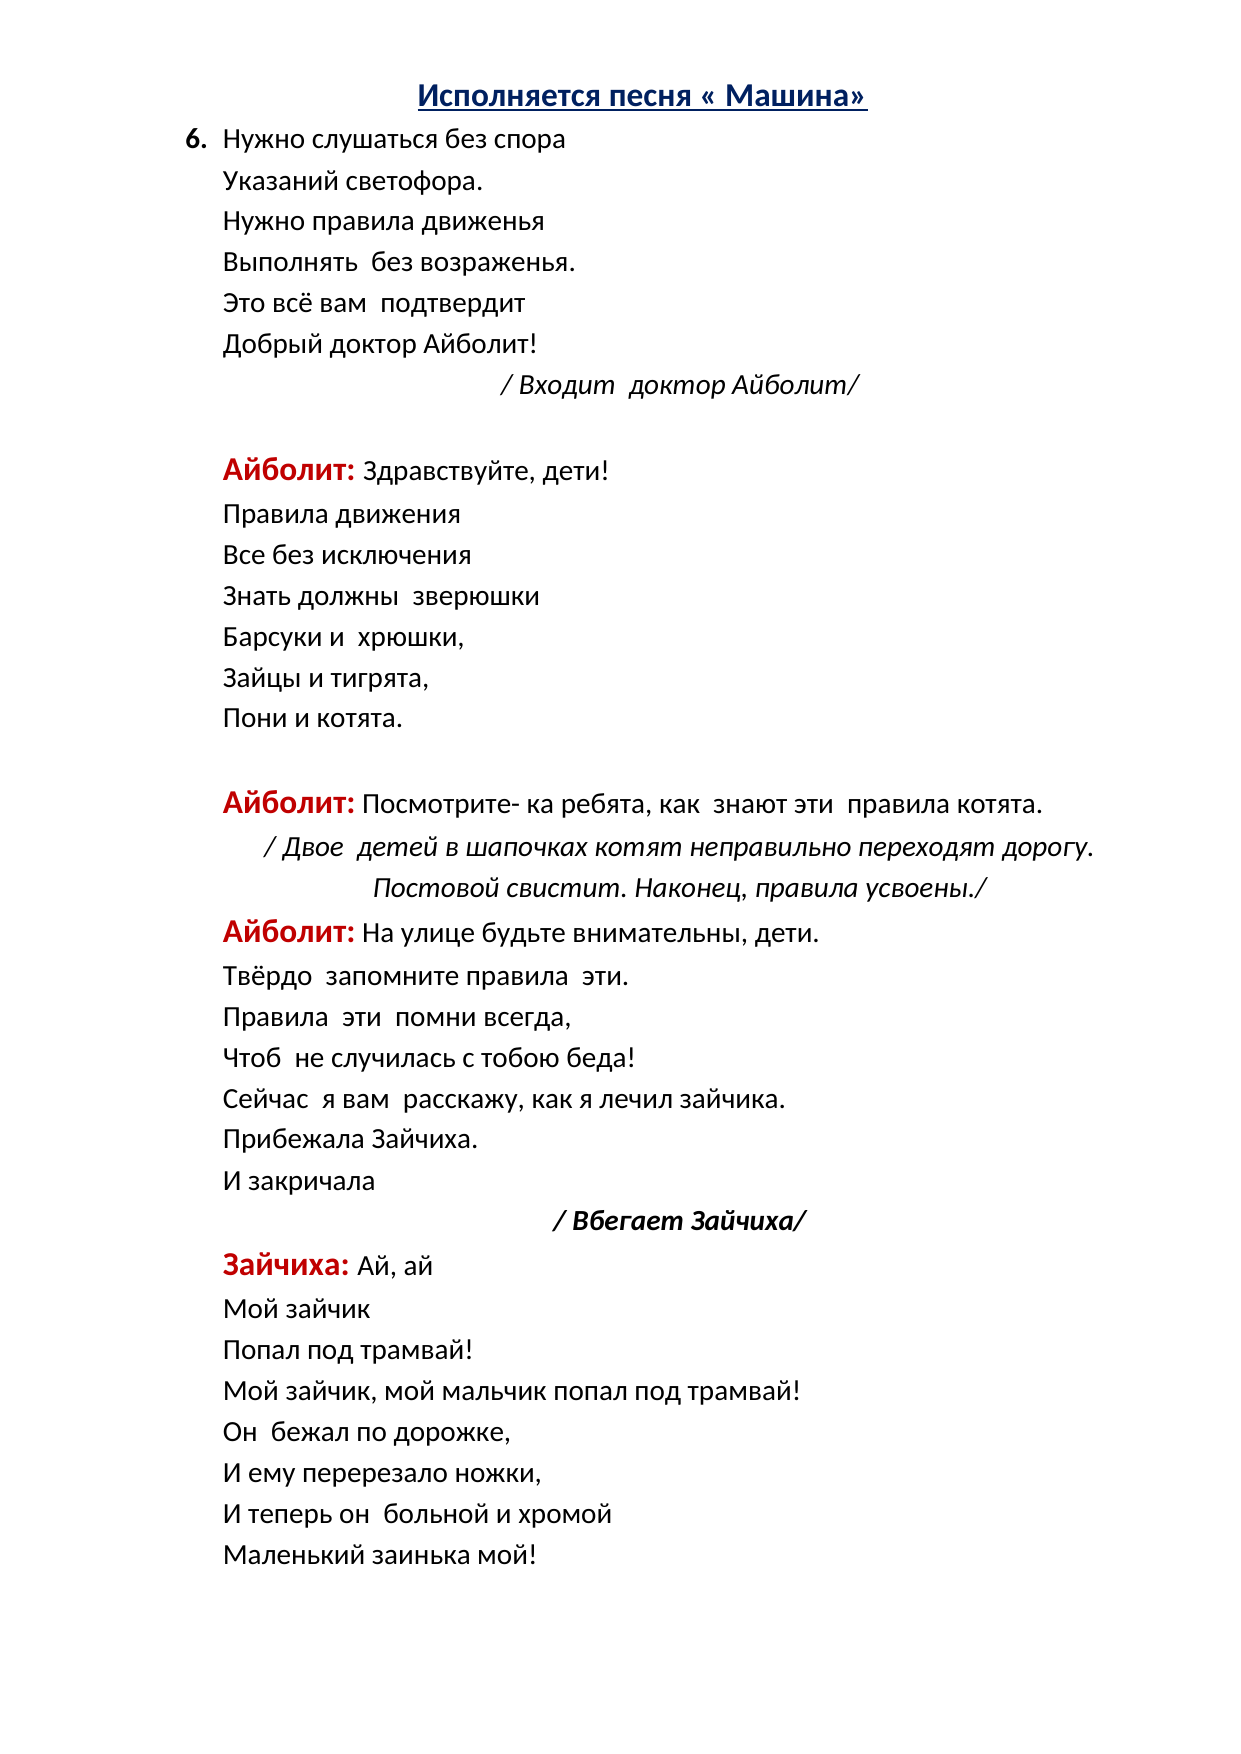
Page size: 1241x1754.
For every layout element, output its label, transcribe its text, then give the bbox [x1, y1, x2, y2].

list Пони и котята. [223, 699, 1137, 735]
list Мой зайчик, мой мальчик попал под трамвай! [223, 1372, 1137, 1408]
list Выполнять без возраженья. [223, 243, 1137, 279]
list И закричала [223, 1162, 1137, 1197]
list Нужно слушаться без спора [185, 121, 1137, 156]
list И ему перерезало ножки, [223, 1454, 1137, 1489]
list Знать должны зверюшки [223, 577, 1137, 612]
list Айболит: Посмотрите- ка ребята, как знают эти правила котята. [223, 781, 1137, 822]
list Нужно правила движенья [223, 202, 1137, 238]
list Маленький заинька мой! [223, 1536, 1137, 1571]
list Чтоб не случилась с тобою беда! [223, 1039, 1137, 1074]
list / Входит доктор Айболит/ [223, 366, 1137, 402]
list Правила движения [223, 495, 1137, 531]
list Правила эти помни всегда, [223, 998, 1137, 1033]
list Твёрдо запомните правила эти. [223, 957, 1137, 992]
list Сейчас я вам расскажу, как я лечил зайчика. [223, 1080, 1137, 1115]
text Исполняется песня « Машина» [148, 74, 1137, 114]
list Указаний светофора. [223, 162, 1137, 197]
list Зайцы и тигрята, [223, 659, 1137, 694]
list Он бежал по дорожке, [223, 1413, 1137, 1449]
list Айболит: Здравствуйте, дети! [223, 448, 1137, 489]
list Зайчиха: Ай, ай [223, 1243, 1137, 1284]
list И теперь он больной и хромой [223, 1495, 1137, 1531]
list Барсуки и хрюшки, [223, 618, 1137, 653]
list Попал под трамвай! [223, 1331, 1137, 1367]
list Мой зайчик [223, 1290, 1137, 1326]
list Прибежала Зайчиха. [223, 1121, 1137, 1156]
list Все без исключения [223, 536, 1137, 571]
list Это всё вам подтвердит [223, 284, 1137, 320]
list / Вбегает Зайчиха/ [223, 1202, 1137, 1238]
list Айболит: На улице будьте внимательны, дети. [223, 910, 1137, 951]
list Добрый доктор Айболит! [223, 325, 1137, 361]
list / Двое детей в шапочках котят неправильно переходят дорогу. Постовой свистит. Наконец, правила усвоены./ [223, 828, 1137, 905]
